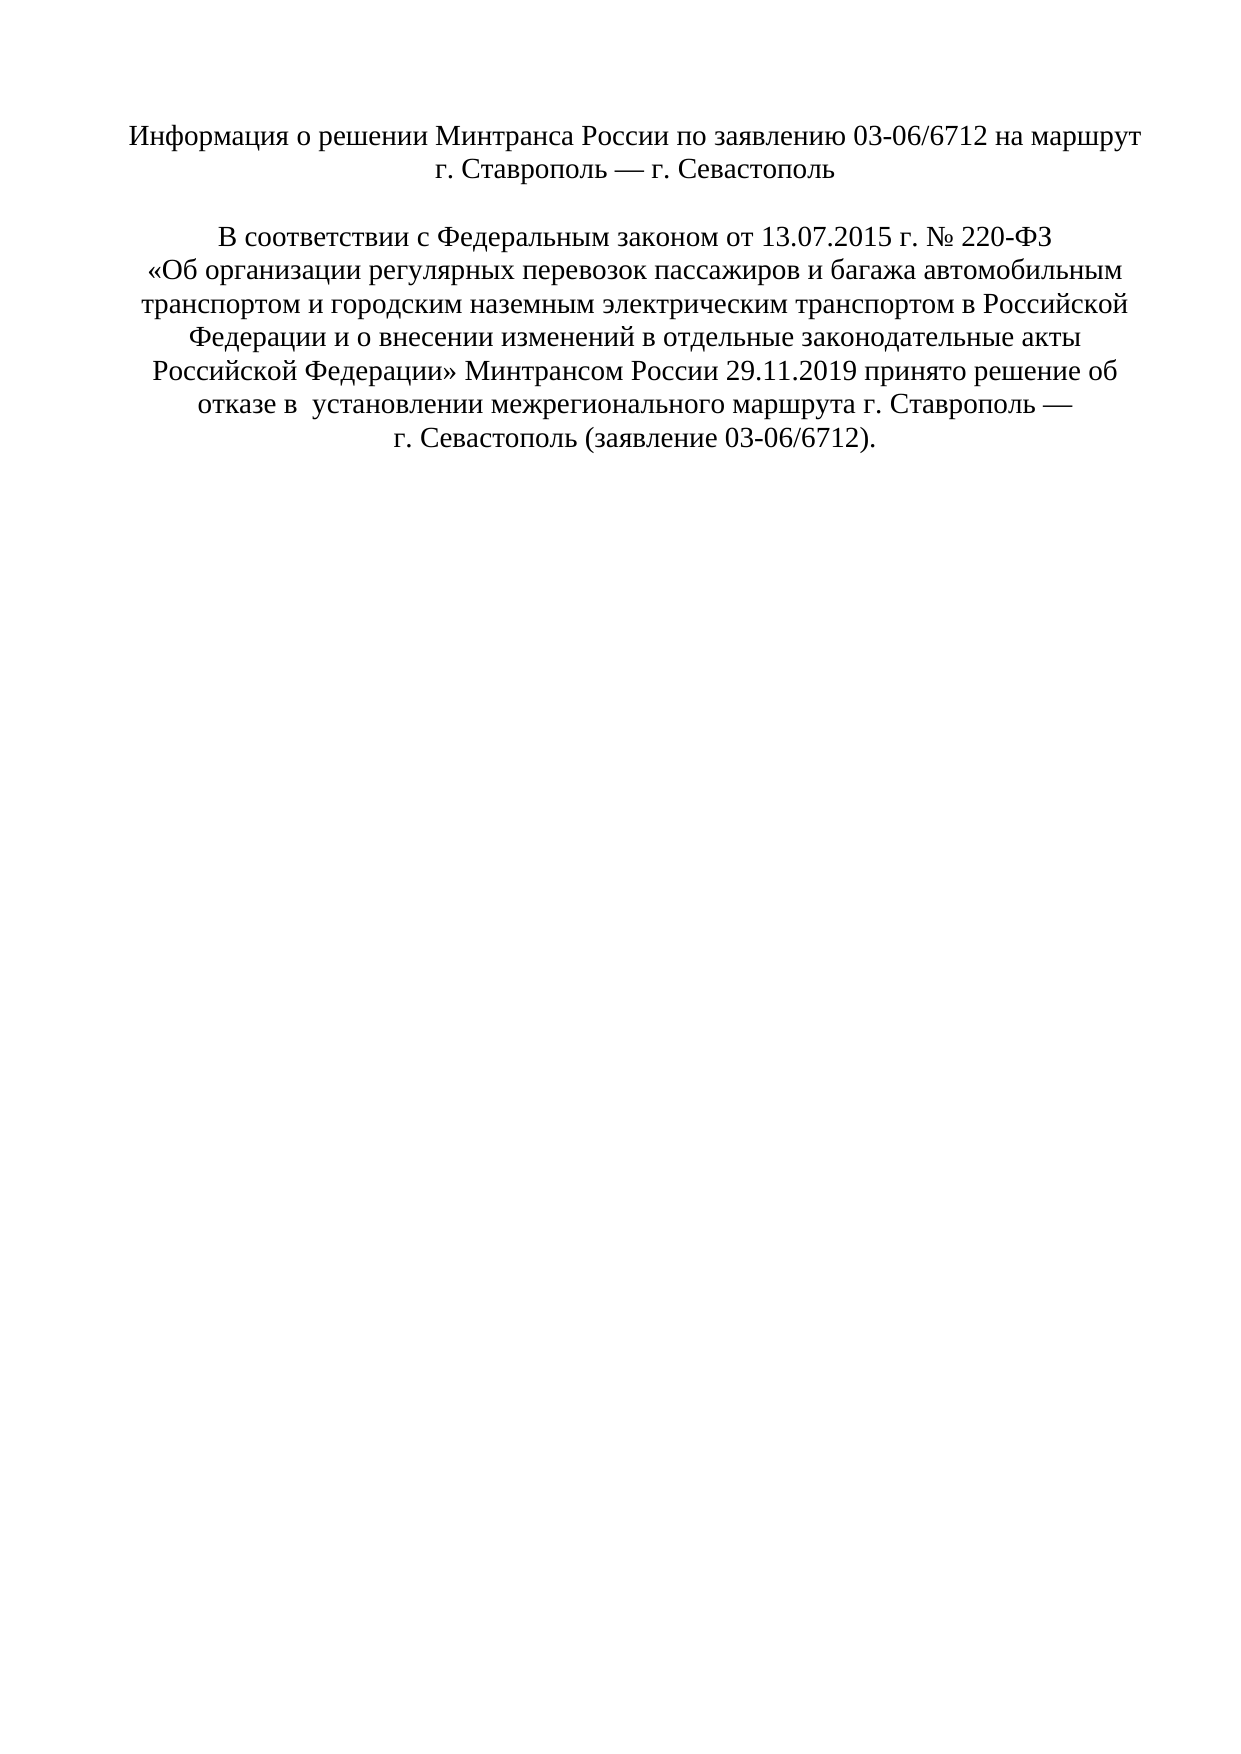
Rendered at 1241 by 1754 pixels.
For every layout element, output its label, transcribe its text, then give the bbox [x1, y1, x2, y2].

text Информация о решении Минтранса России по заявлению 03-06/6712 на маршрут г. Ставрополь — г. Севастополь [118, 118, 1152, 185]
text В соответствии с Федеральным законом от 13.07.2015 г. № 220-ФЗ «Об организации регулярных перевозок пассажиров и багажа автомобильным транспортом и городским наземным электрическим транспортом в Российской Федерации и о внесении изменений в отдельные законодательные акты Российской Федерации» Минтрансом России 29.11.2019 принято решение об отказе в установлении межрегионального маршрута г. Ставрополь — г. Севастополь (заявление 03-06/6712). [118, 219, 1152, 453]
